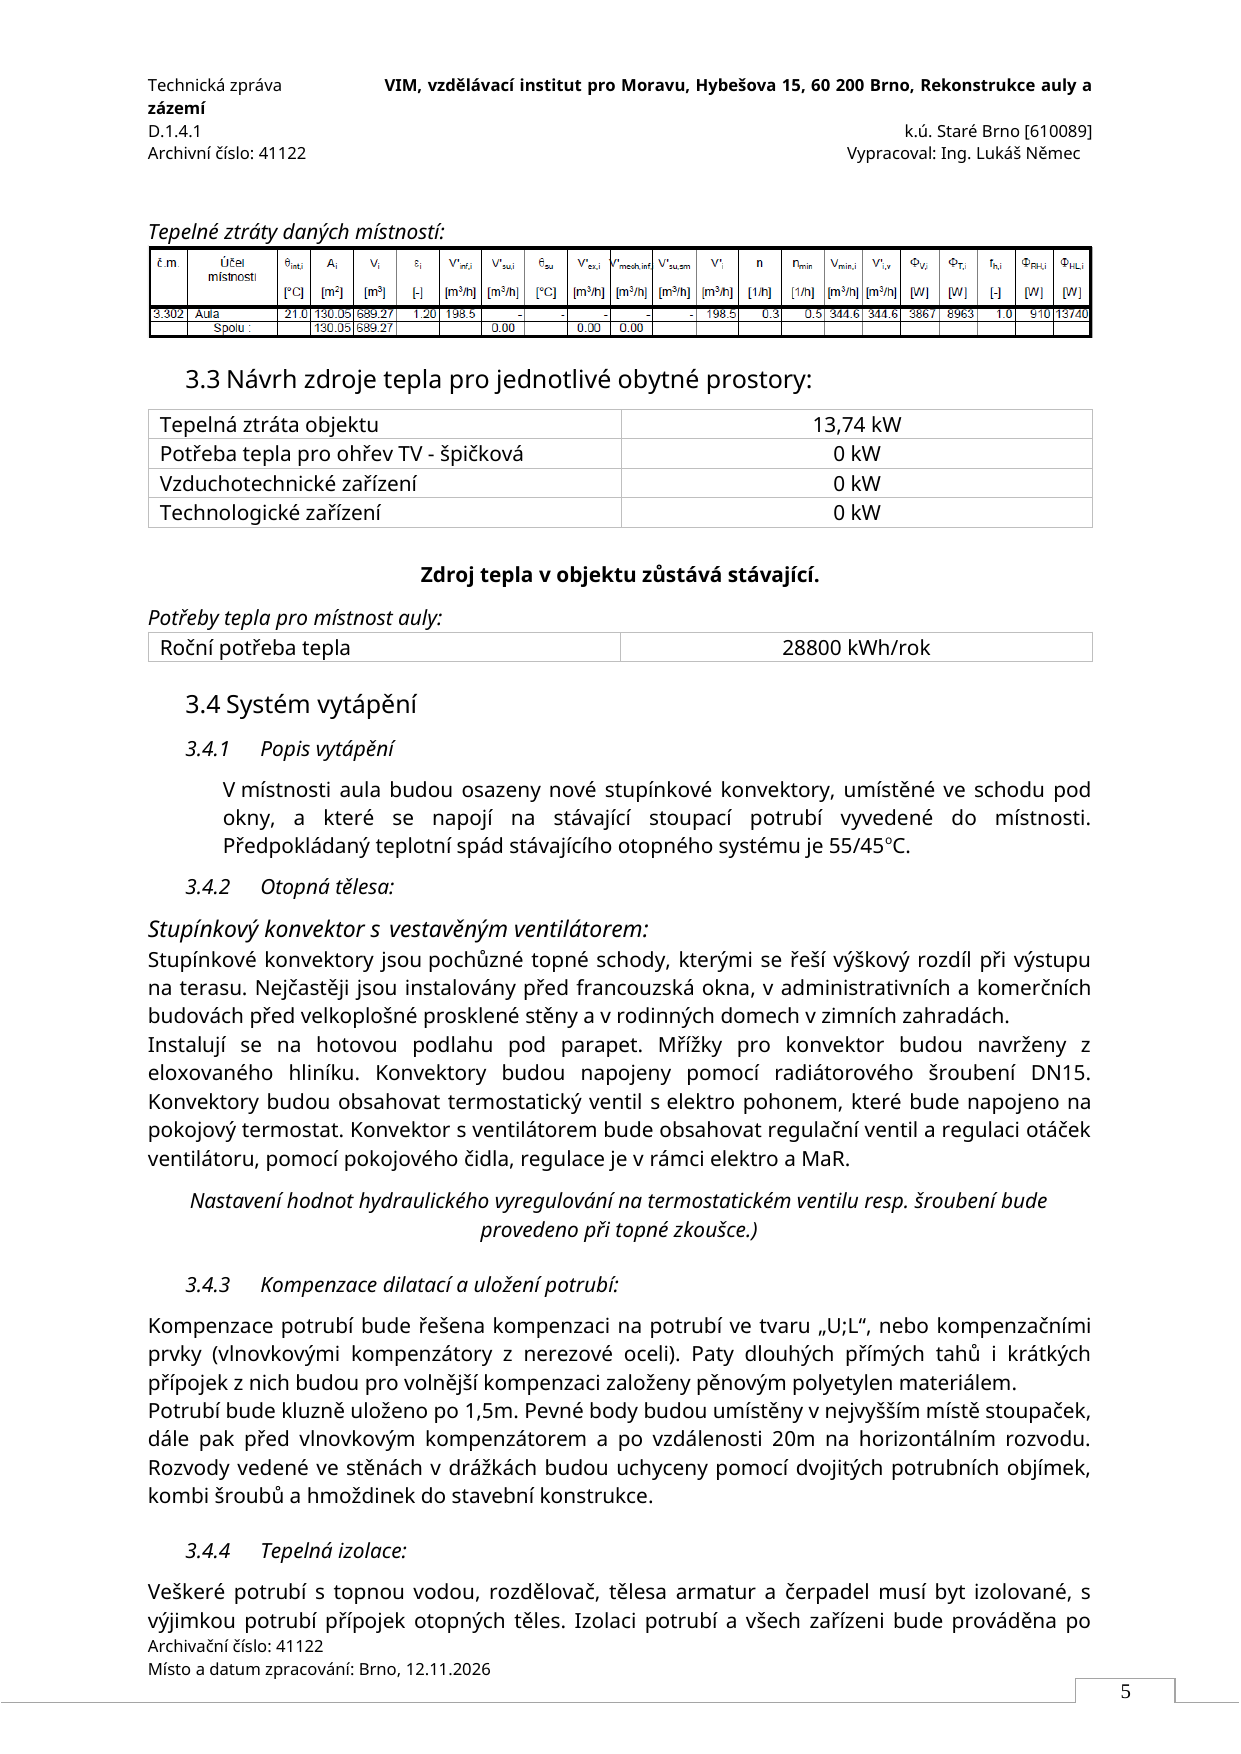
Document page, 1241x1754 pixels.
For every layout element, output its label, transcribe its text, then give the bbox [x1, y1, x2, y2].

text Instalují se na hotovou podlahu pod parapet. Mřížky pro konvektor budou navrženy z eloxovaného hliníku. Konvektory budou napojeny pomocí radiátorového šroubení DN15. Konvektory budou obsahovat termostatický ventil s elektro pohonem, které bude napojeno na pokojový termostat. Konvektor s ventilátorem bude obsahovat regulační ventil a regulaci otáček ventilátoru, pomocí pokojového čidla, regulace je v rámci elektro a MaR. [148, 1030, 1092, 1172]
text Tepelné ztráty daných místností: [148, 217, 1092, 245]
subtitle Návrh zdroje tepla pro jednotlivé obytné prostory: [185, 362, 1092, 396]
picture [147, 245, 1093, 338]
table_header Roční potřeba tepla [149, 633, 620, 661]
table_header Tepelná ztráta objektu [149, 410, 621, 438]
table_cell 0 kW [622, 498, 1092, 527]
table_header 13,74 kW [622, 410, 1092, 438]
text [148, 1577, 1092, 1634]
text Stupínkové konvektory jsou pochůzné topné schody, kterými se řeší výškový rozdíl při výstupu na terasu. Nejčastěji jsou instalovány před francouzská okna, v administrativních a komerčních budovách před velkoplošné prosklené stěny a v rodinných domech v zimních zahradách. [148, 945, 1092, 1030]
text Potrubí bude kluzně uloženo po 1,5m. Pevné body budou umístěny v nejvyšším místě stoupaček, dále pak před vlnovkovým kompenzátorem a po vzdálenosti 20m na horizontálním rozvodu. Rozvody vedené ve stěnách v drážkách budou uchyceny pomocí dvojitých potrubních objímek, kombi šroubů a hmoždinek do stavební konstrukce. [148, 1396, 1092, 1510]
table_cell 0 kW [622, 469, 1092, 497]
subtitle Systém vytápění [185, 687, 1092, 721]
subtitle Tepelná izolace: [185, 1537, 1092, 1565]
table_cell Vzduchotechnické zařízení [149, 469, 621, 497]
subtitle Otopná tělesa: [185, 872, 1092, 901]
table_cell Technologické zařízení [149, 498, 621, 527]
table_header 28800 kWh/rok [621, 633, 1092, 661]
text Stupínkový konvektor s vestavěným ventilátorem: [148, 913, 1092, 945]
subtitle Kompenzace dilatací a uložení potrubí: [185, 1270, 1092, 1298]
text Potřeby tepla pro místnost auly: [148, 603, 1092, 632]
text Nastavení hodnot hydraulického vyregulování na termostatickém ventilu resp. šroubení bude provedeno při topné zkoušce.) [148, 1186, 1092, 1243]
text Zdroj tepla v objektu zůstává stávající. [148, 561, 1092, 589]
table_cell 0 kW [622, 439, 1092, 468]
table_cell Potřeba tepla pro ohřev TV - špičková [149, 439, 621, 468]
text Kompenzace potrubí bude řešena kompenzaci na potrubí ve tvaru „U;L“, nebo kompenzačními prvky (vlnovkovými kompenzátory z nerezové oceli). Paty dlouhých přímých tahů i krátkých přípojek z nich budou pro volnější kompenzaci založeny pěnovým polyetylen materiálem. [148, 1311, 1092, 1396]
subtitle Popis vytápění [185, 734, 1092, 762]
text V místnosti aula budou osazeny nové stupínkové konvektory, umístěné ve schodu pod okny, a které se napojí na stávající stoupací potrubí vyvedené do místnosti. Předpokládaný teplotní spád stávajícího otopného systému je 55/45oC. [223, 775, 1092, 860]
